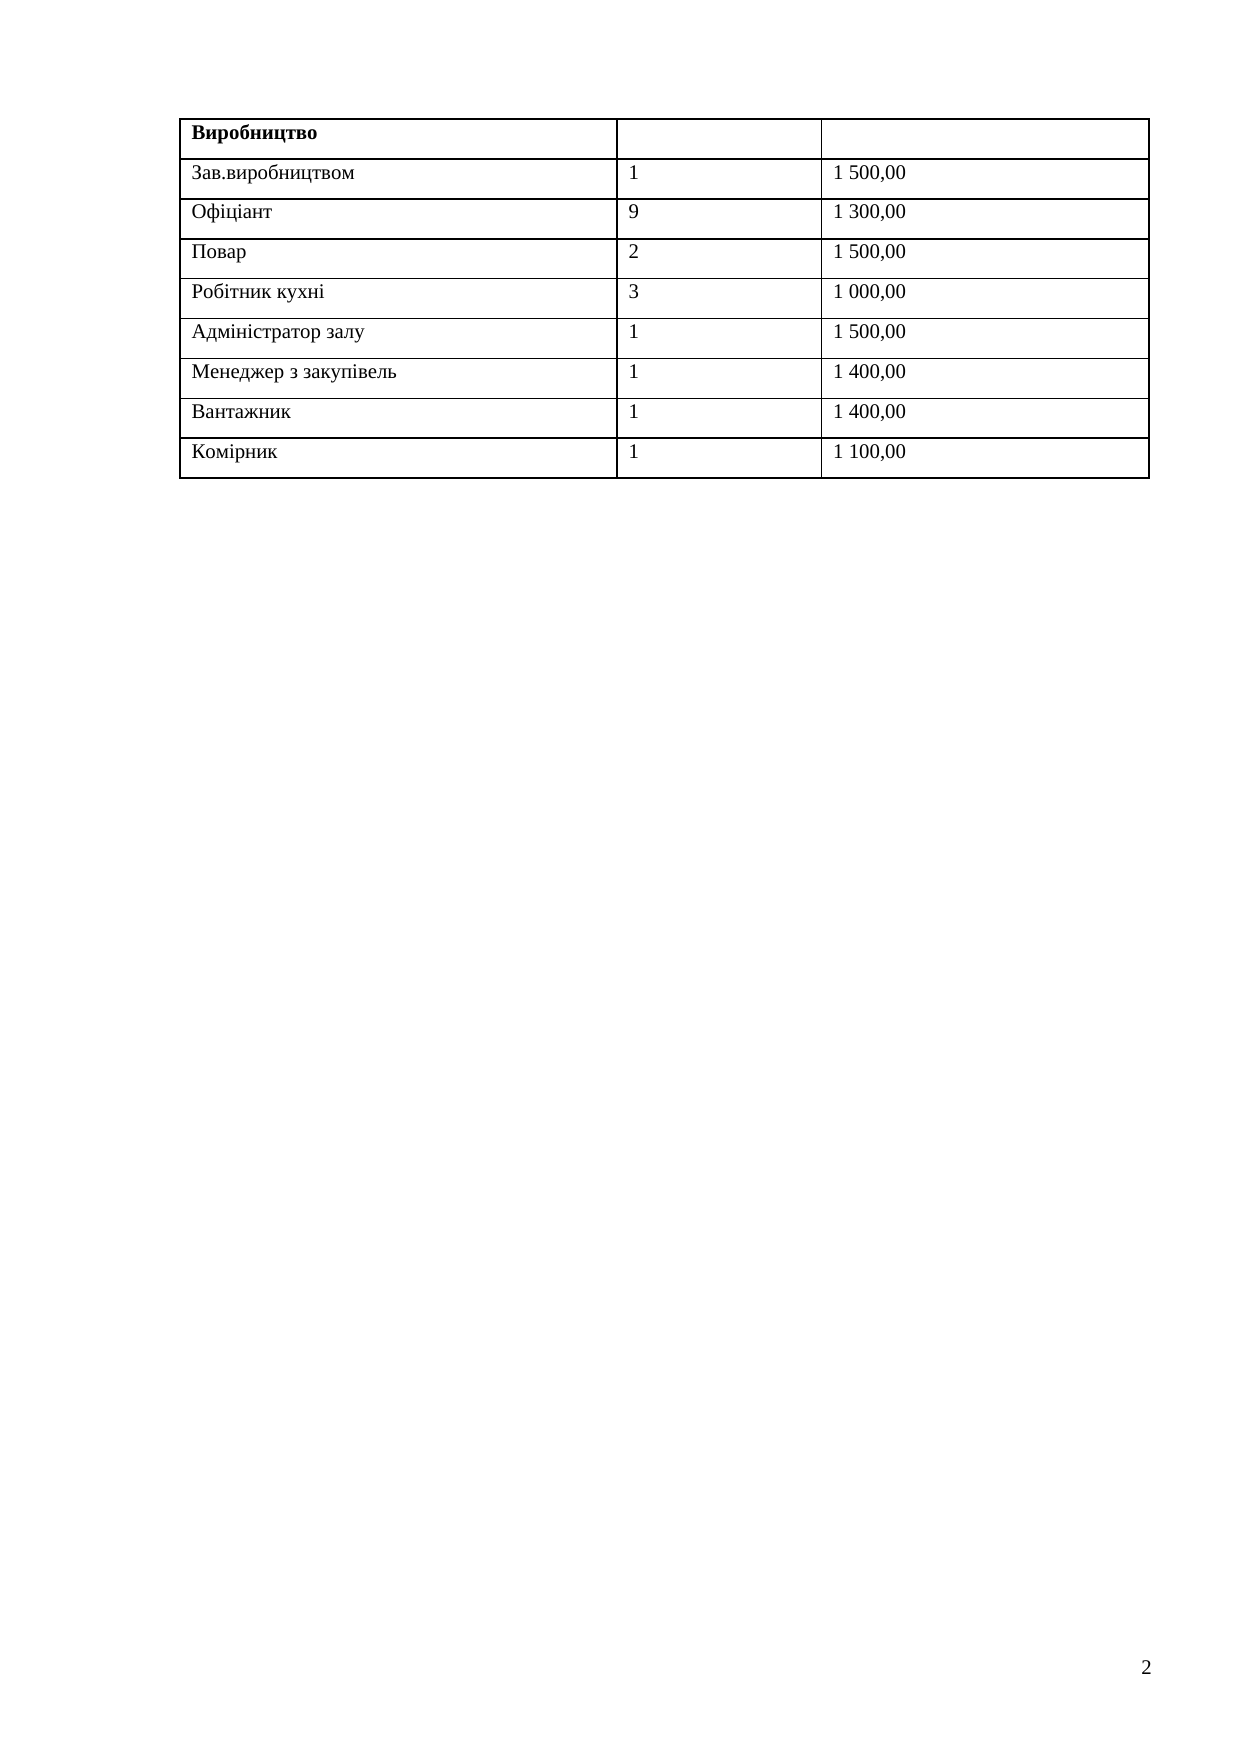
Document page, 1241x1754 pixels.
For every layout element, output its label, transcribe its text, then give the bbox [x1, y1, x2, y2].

table_cell 9 [618, 200, 821, 238]
table_cell 1 500,00 [822, 160, 1148, 198]
table_cell 1 [618, 319, 821, 357]
table_cell [822, 120, 1148, 158]
table_cell Вантажник [181, 399, 616, 437]
table_cell 1 500,00 [822, 240, 1148, 278]
table_cell 3 [618, 279, 821, 318]
table_cell 1 400,00 [822, 359, 1148, 397]
table_cell 1 100,00 [822, 439, 1148, 477]
table_cell Офіціант [181, 200, 616, 238]
table_cell Робітник кухні [181, 279, 616, 318]
table_cell Адміністратор залу [181, 319, 616, 357]
table_cell Комірник [181, 439, 616, 477]
table_cell 1 [618, 399, 821, 437]
table_cell Виробництво [181, 120, 616, 158]
table_cell 1 400,00 [822, 399, 1148, 437]
table_cell [618, 120, 821, 158]
table_cell Повар [181, 240, 616, 278]
table_cell 1 500,00 [822, 319, 1148, 357]
table_cell 1 [618, 439, 821, 477]
table_cell 1 [618, 359, 821, 397]
table_cell 2 [618, 240, 821, 278]
table_cell 1 [618, 160, 821, 198]
table_cell 1 000,00 [822, 279, 1148, 318]
table_cell Менеджер з закупівель [181, 359, 616, 397]
table_cell 1 300,00 [822, 200, 1148, 238]
table_cell Зав.виробництвом [181, 160, 616, 198]
